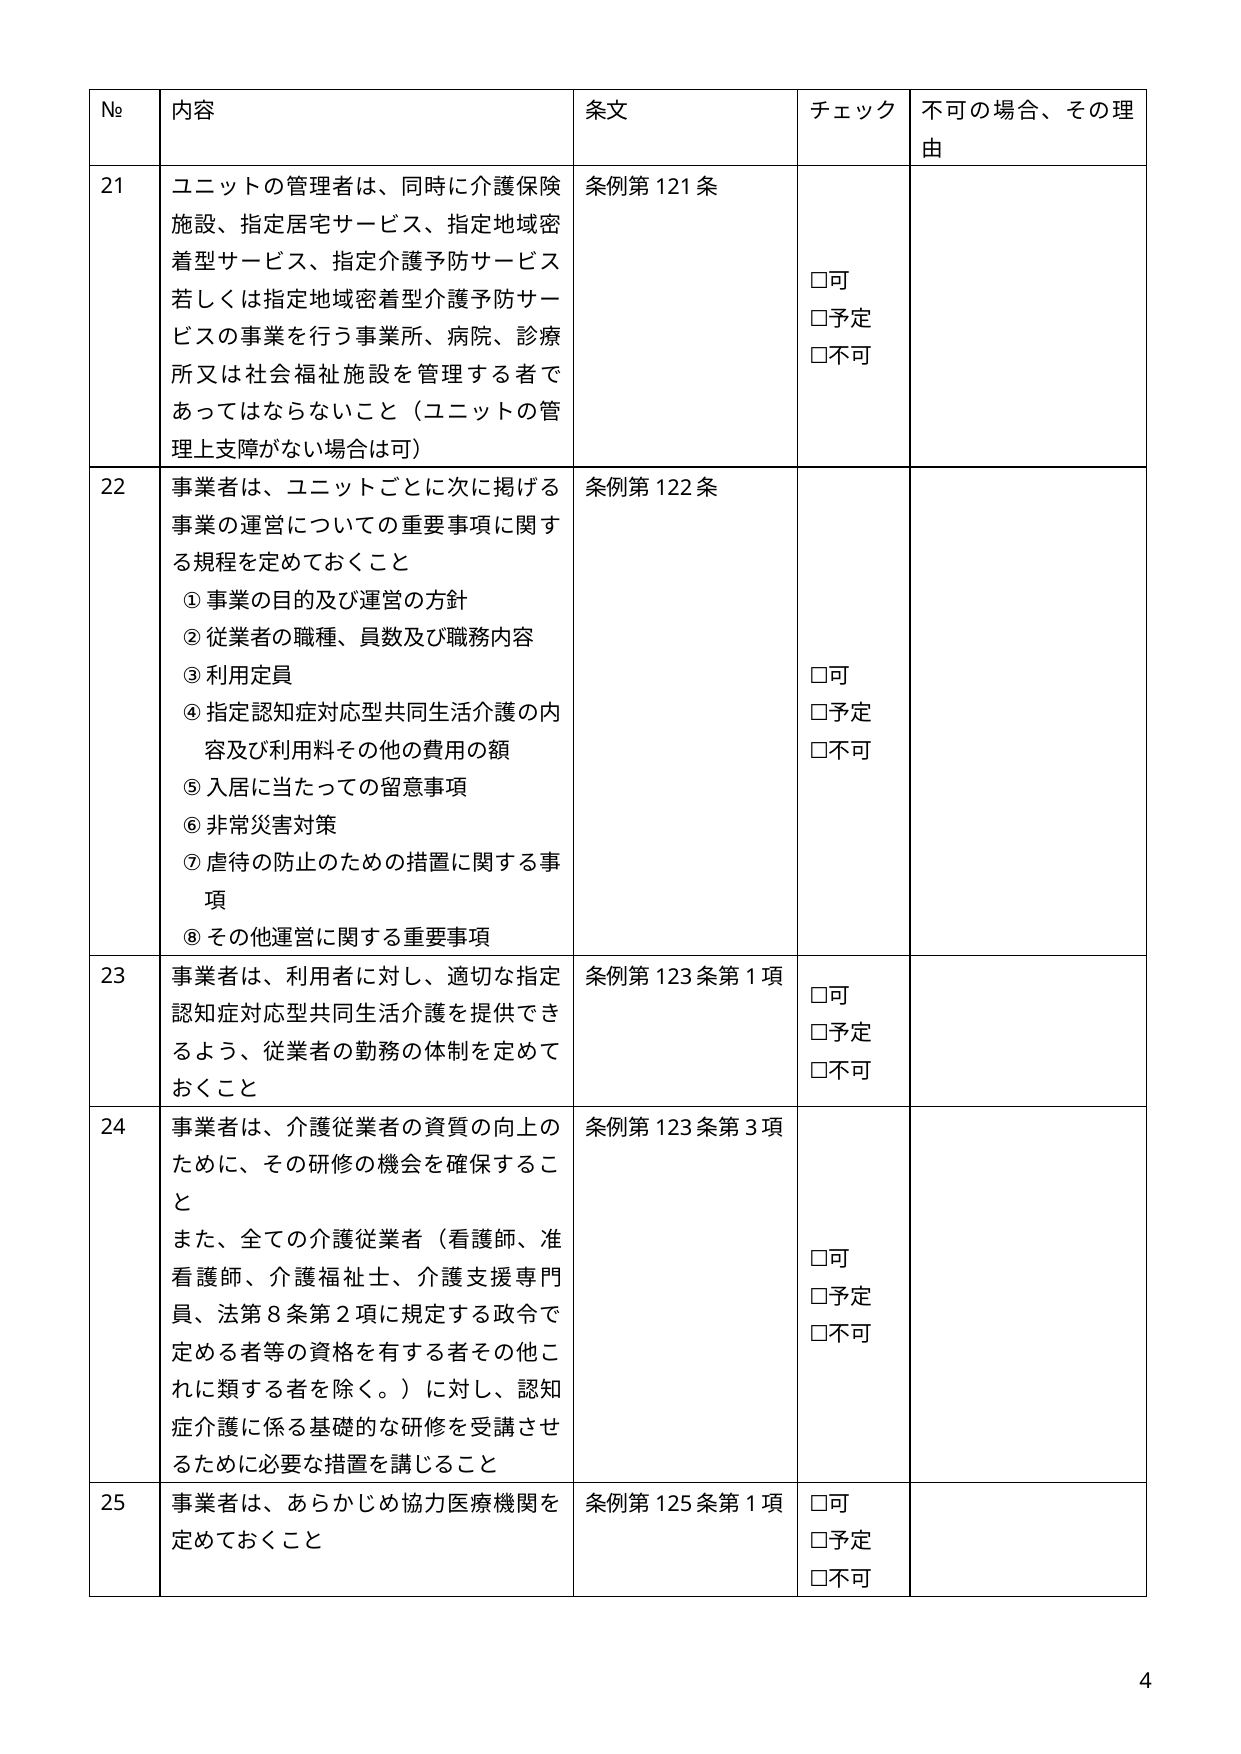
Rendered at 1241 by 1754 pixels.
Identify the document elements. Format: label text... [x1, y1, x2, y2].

table_cell 条例第122条 [574, 468, 797, 955]
table_cell 事業者は、ユニットごとに次に掲げる事業の運営についての重要事項に関する規程を定めておくこと ①事業の目的及び運営の方針 ②従業者の職種、員数及び職務内容 ③利用定員 ④指定認知症対応型共同生活介護の内容及び利用料その他の費用の額 ⑤入居に当たっての留意事項 ⑥非常災害対策 ⑦虐待の防止のための措置に関する事項 ⑧その他運営に関する重要事項 [161, 468, 573, 955]
table_cell 事業者は、あらかじめ協力医療機関を定めておくこと [161, 1483, 573, 1596]
table_cell [911, 1483, 1146, 1596]
table_header 内容 [161, 90, 573, 165]
table_cell 23 [90, 956, 159, 1106]
table_header 不可の場合、その理由 [911, 90, 1146, 165]
table_cell 条例第125条第1項 [574, 1483, 797, 1596]
table_cell 24 [90, 1107, 159, 1482]
table_cell 条例第123条第1項 [574, 956, 797, 1106]
table_cell 条例第123条第3項 [574, 1107, 797, 1482]
table_cell 21 [90, 166, 159, 466]
table_cell 可 予定 不可 [798, 1107, 909, 1482]
table_cell 事業者は、介護従業者の資質の向上のために、その研修の機会を確保すること また、全ての介護従業者（看護師、准看護師、介護福祉士、介護支援専門員、法第８条第２項に規定する政令で定める者等の資格を有する者その他これに類する者を除く。）に対し、認知症介護に係る基礎的な研修を受講させるために必要な措置を講じること [161, 1107, 573, 1482]
table_cell 事業者は、利用者に対し、適切な指定認知症対応型共同生活介護を提供できるよう、従業者の勤務の体制を定めておくこと [161, 956, 573, 1106]
table_cell 可 予定 不可 [798, 166, 909, 466]
table_cell ユニットの管理者は、同時に介護保険施設、指定居宅サービス、指定地域密着型サービス、指定介護予防サービス若しくは指定地域密着型介護予防サービスの事業を行う事業所、病院、診療所又は社会福祉施設を管理する者であってはならないこと（ユニットの管理上支障がない場合は可） [161, 166, 573, 466]
table_header № [90, 90, 159, 165]
table_cell [911, 166, 1146, 466]
table_cell 25 [90, 1483, 159, 1596]
table_header 条文 [574, 90, 797, 165]
table_cell [911, 1107, 1146, 1482]
table_cell [911, 956, 1146, 1106]
table_cell 可 予定 不可 [798, 1483, 909, 1596]
table_cell 可 予定 不可 [798, 468, 909, 955]
table_cell 可 予定 不可 [798, 956, 909, 1106]
table_cell 22 [90, 468, 159, 955]
table_cell 条例第121条 [574, 166, 797, 466]
table_header チェック [798, 90, 909, 165]
table_cell [911, 468, 1146, 955]
